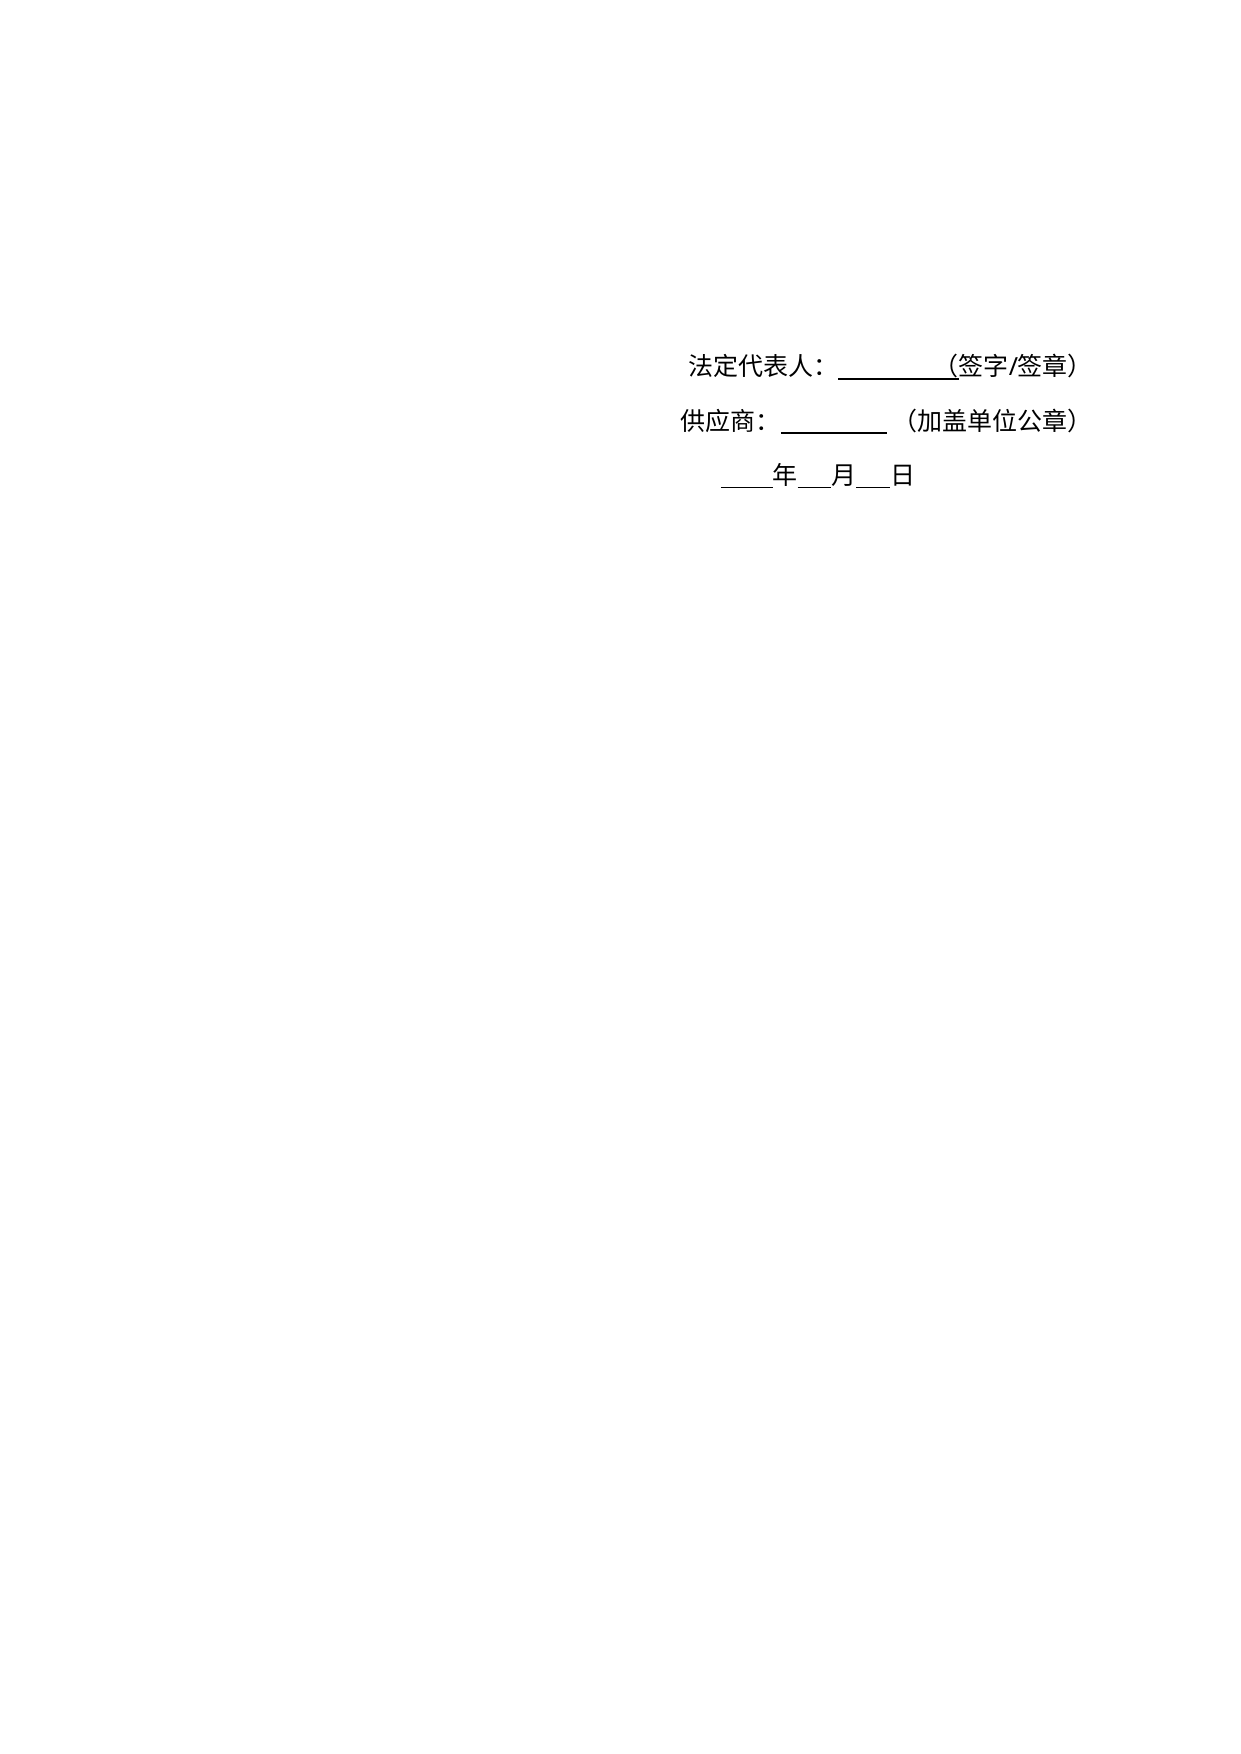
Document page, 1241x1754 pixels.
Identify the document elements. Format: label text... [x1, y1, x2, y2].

text 供应商： （加盖单位公章） [183, 401, 1093, 437]
text 年 月 日 [183, 456, 1093, 492]
text 法定代表人： （签字/签章） [183, 347, 1093, 383]
